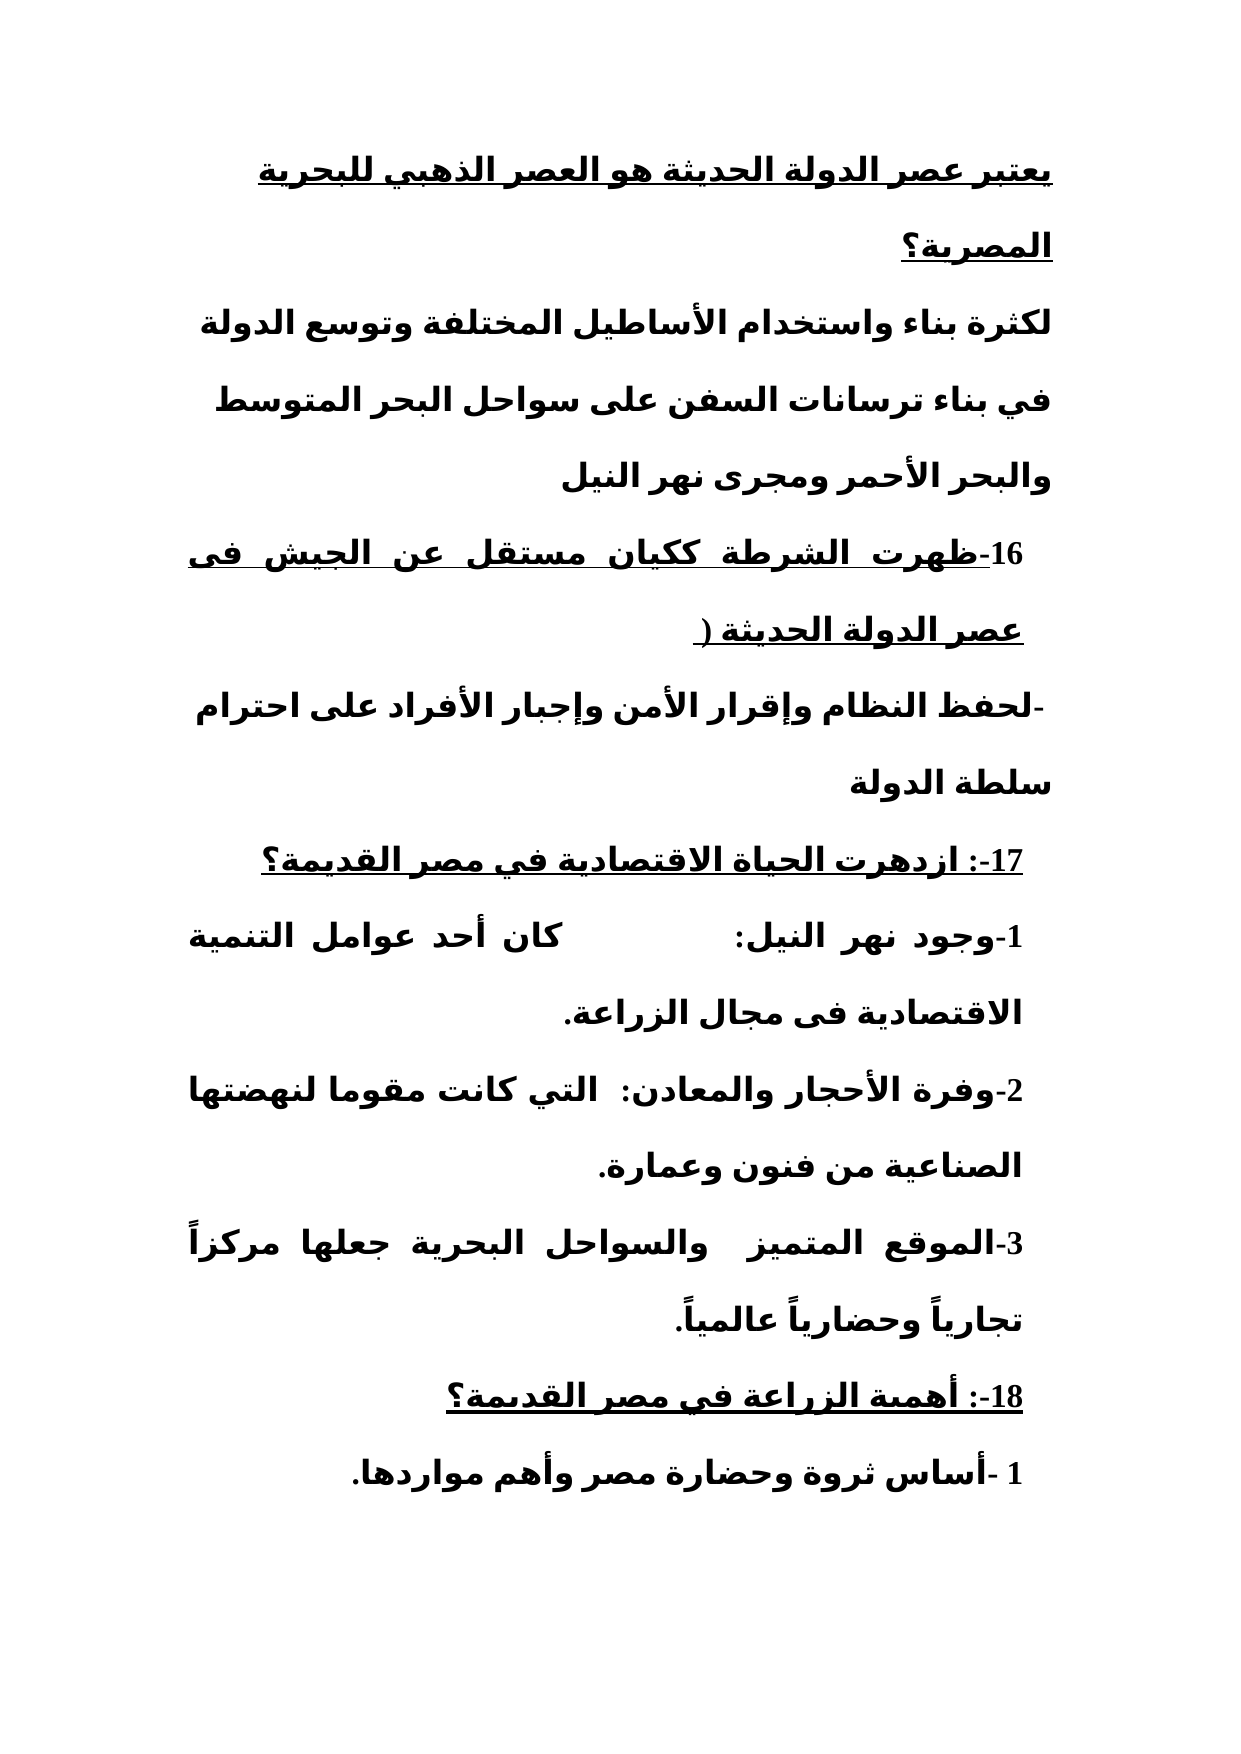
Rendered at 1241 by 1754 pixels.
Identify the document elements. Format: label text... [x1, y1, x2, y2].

text 2-وفرة الأحجار والمعادن: التي كانت مقوما لنهضتها الصناعية من فنون وعمارة. [187, 1070, 1023, 1185]
text 1-وجود نهر النيل: كان أحد عوامل التنمية الاقتصادية فى مجال الزراعة. [187, 917, 1023, 1032]
text 18-: أهمية الزراعة في مصر القديمة؟ [187, 1377, 1023, 1415]
text 3-الموقع المتميز والسواحل البحرية جعلها مركزاً تجارياً وحضارياً عالمياً. [187, 1223, 1023, 1338]
text -لحفظ النظام وإقرار الأمن وإجبار الأفراد على احترام سلطة الدولة [187, 687, 1053, 802]
text 17-: ازدهرت الحياة الاقتصادية في مصر القديمة؟ [187, 840, 1023, 878]
text 1 -أساس ثروة وحضارة مصر وأهم مواردها. [187, 1453, 1023, 1492]
text 16-ظهرت الشرطة ككيان مستقل عن الجيش فى عصر الدولة الحديثة ( [187, 533, 1023, 648]
text لكثرة بناء واستخدام الأساطيل المختلفة وتوسع الدولة في بناء ترسانات السفن على سواحل البحر المتوسط والبحر الأحمر ومجرى نهر النيل [187, 303, 1053, 495]
text يعتبر عصر الدولة الحديثة هو العصر الذهبي للبحرية المصرية؟ [187, 150, 1053, 265]
